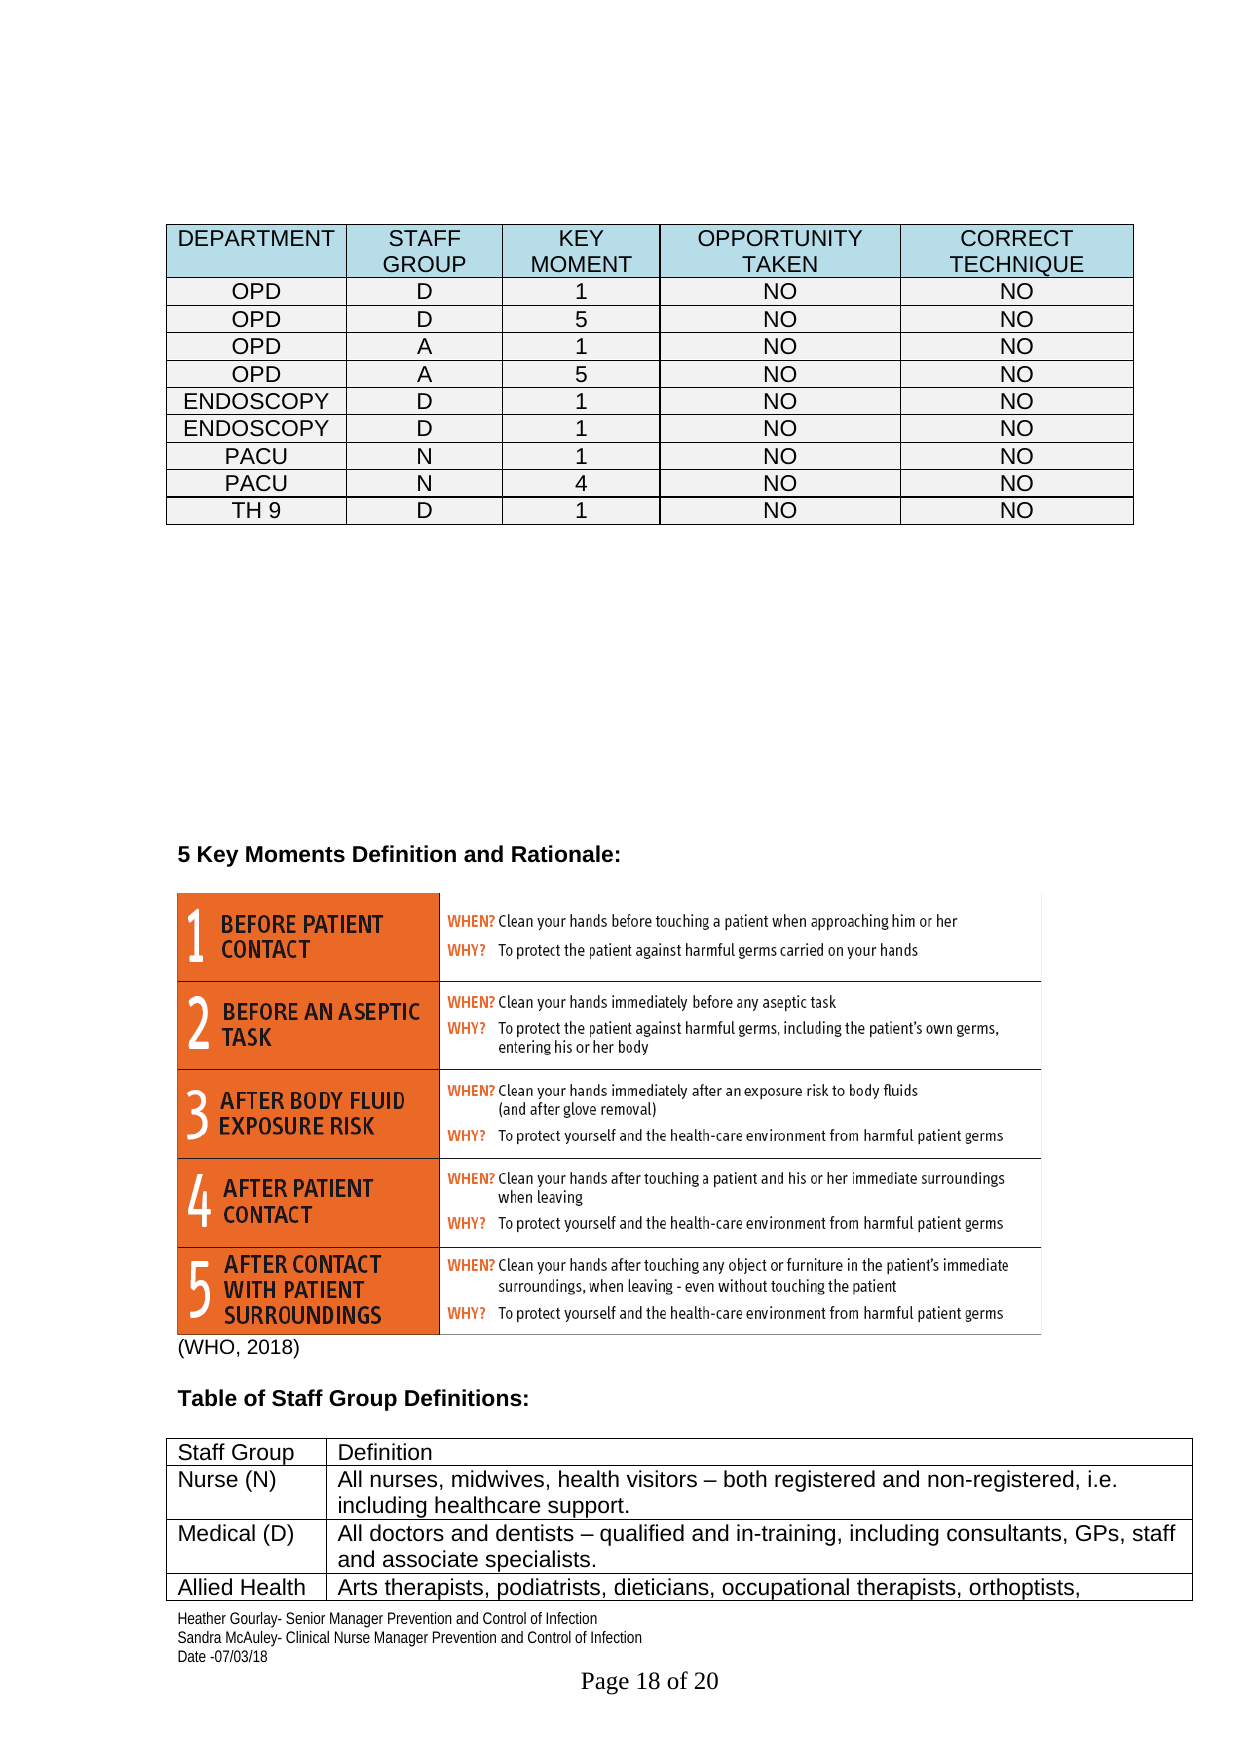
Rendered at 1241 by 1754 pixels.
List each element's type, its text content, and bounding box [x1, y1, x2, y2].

table_cell N [347, 470, 502, 496]
table_cell Medical (D) [167, 1520, 326, 1572]
table_cell 4 [503, 470, 659, 496]
table_header CORRECT TECHNIQUE [901, 225, 1133, 277]
table_cell NO [661, 333, 900, 359]
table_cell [327, 1574, 1192, 1600]
table_cell PACU [167, 470, 346, 496]
table_cell 1 [503, 498, 659, 524]
table_cell N [347, 443, 502, 469]
table_cell NO [901, 361, 1133, 387]
table_cell D [347, 388, 502, 414]
table_cell NO [661, 470, 900, 496]
table_cell NO [901, 333, 1133, 359]
table_cell 1 [503, 388, 659, 414]
table_cell NO [901, 388, 1133, 414]
table_cell 1 [503, 278, 659, 305]
table_cell Nurse (N) [167, 1466, 326, 1519]
table_cell NO [661, 306, 900, 332]
table_cell NO [901, 278, 1133, 305]
table_cell NO [901, 415, 1133, 442]
table_cell D [347, 278, 502, 305]
table_header Staff Group [167, 1439, 326, 1465]
table_cell NO [661, 443, 900, 469]
table_cell NO [901, 498, 1133, 524]
text Table of Staff Group Definitions: [177, 1385, 1122, 1411]
table_cell OPD [167, 306, 346, 332]
table_cell All nurses, midwives, health visitors – both registered and non-registered, i.e. including healthcare support. [327, 1466, 1192, 1519]
table_cell 1 [503, 415, 659, 442]
table_cell NO [901, 443, 1133, 469]
table_cell 5 [503, 306, 659, 332]
text 5 Key Moments Definition and Rationale: [177, 841, 1122, 867]
table_cell ENDOSCOPY [167, 388, 346, 414]
table_cell 5 [503, 361, 659, 387]
table_cell D [347, 498, 502, 524]
table_cell All doctors and dentists – qualified and in-training, including consultants, GPs, staff and associate specialists. [327, 1520, 1192, 1572]
table_cell NO [901, 306, 1133, 332]
table_cell TH 9 [167, 498, 346, 524]
table_cell OPD [167, 278, 346, 305]
table_cell D [347, 415, 502, 442]
table_header KEY MOMENT [503, 225, 659, 277]
table_header STAFF GROUP [347, 225, 502, 277]
table_cell NO [661, 361, 900, 387]
table_header OPPORTUNITY TAKEN [661, 225, 900, 277]
table_cell NO [661, 388, 900, 414]
table_cell D [347, 306, 502, 332]
table_cell NO [661, 498, 900, 524]
text (WHO, 2018) [177, 1334, 1122, 1358]
table_cell ENDOSCOPY [167, 415, 346, 442]
table_cell 1 [503, 333, 659, 359]
table_cell A [347, 361, 502, 387]
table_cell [167, 1574, 326, 1600]
table_cell NO [901, 470, 1133, 496]
table_header DEPARTMENT [167, 225, 346, 277]
table_cell OPD [167, 361, 346, 387]
table_cell NO [661, 415, 900, 442]
picture [177, 893, 1042, 1335]
table_cell NO [661, 278, 900, 305]
table_cell OPD [167, 333, 346, 359]
table_cell A [347, 333, 502, 359]
table_cell 1 [503, 443, 659, 469]
table_header Definition [327, 1439, 1192, 1465]
table_cell PACU [167, 443, 346, 469]
